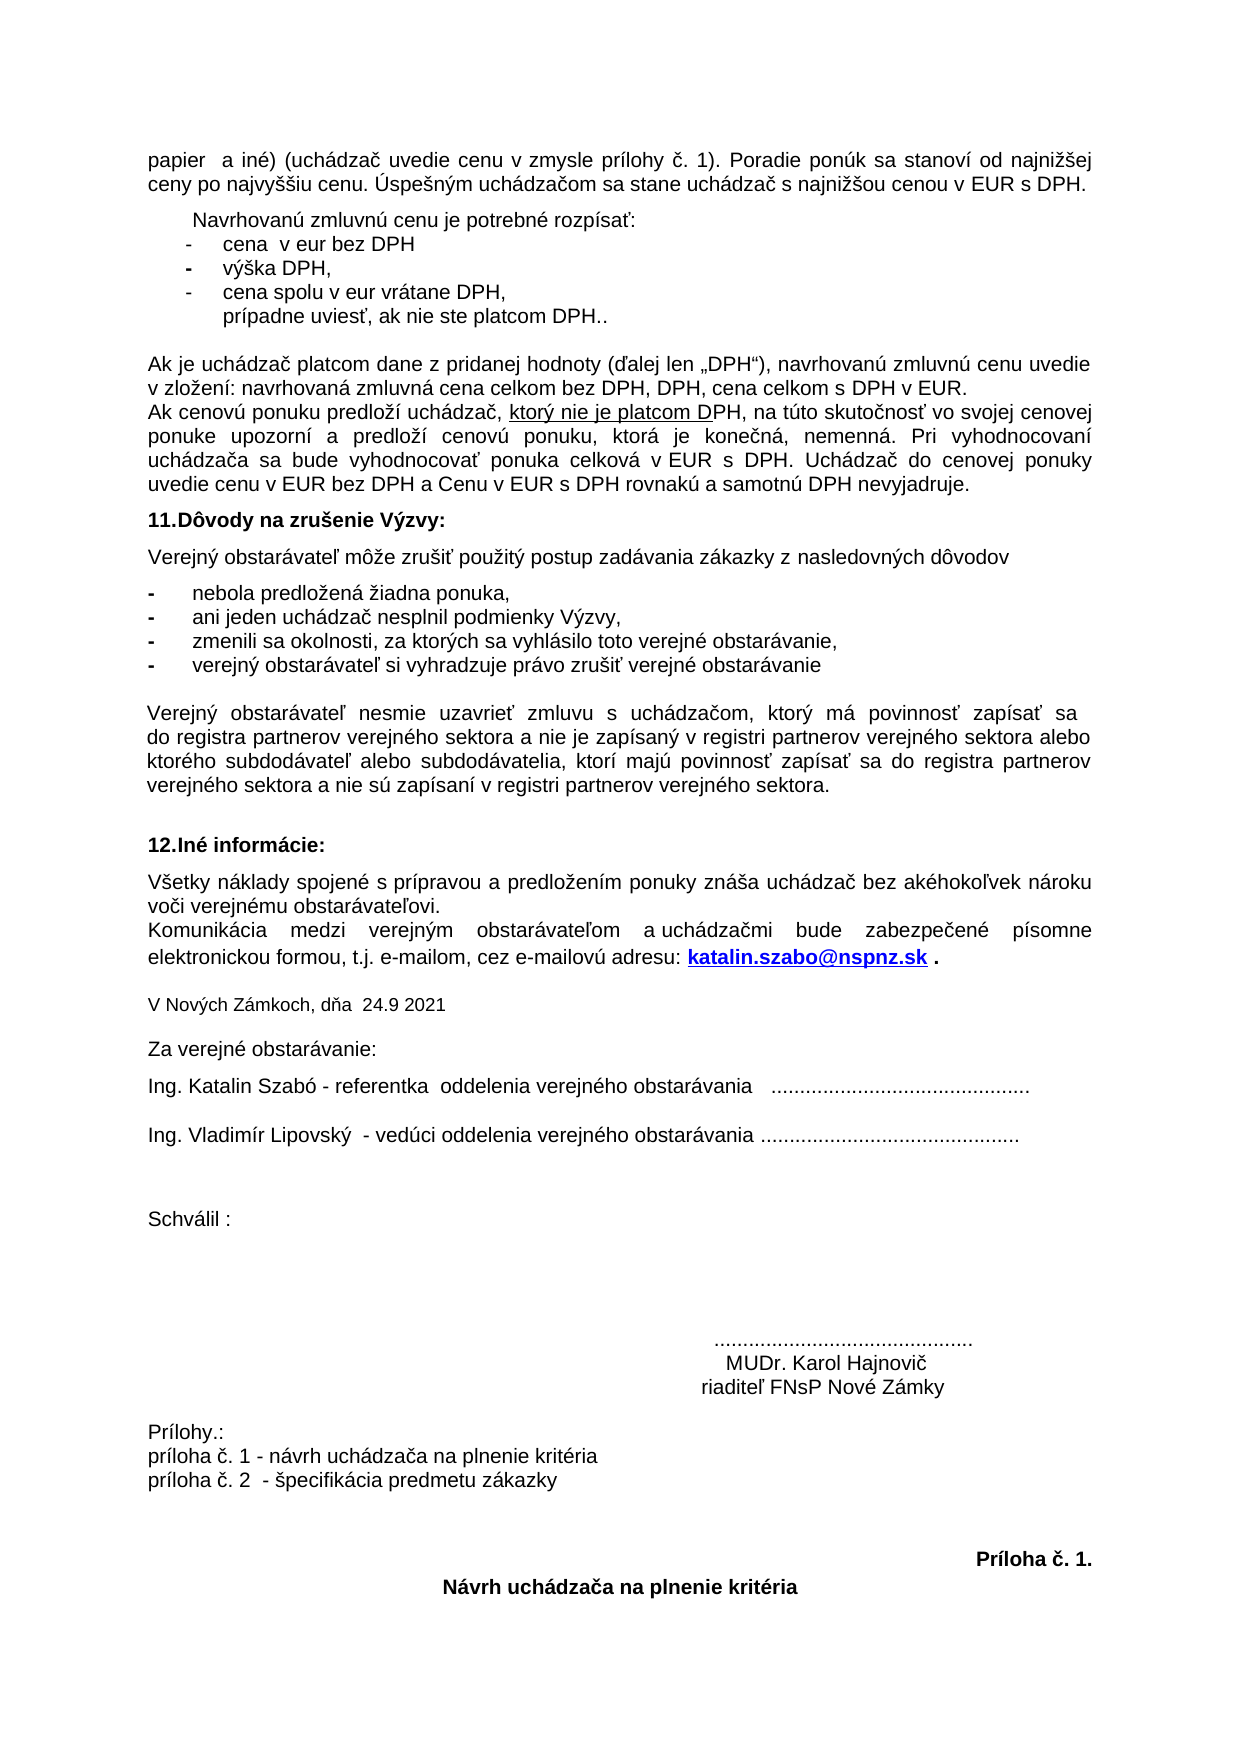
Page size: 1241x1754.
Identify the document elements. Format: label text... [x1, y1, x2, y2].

text Komunikácia medzi verejným obstarávateľom a uchádzačmi bude zabezpečené písomne elektronickou formou, t.j. e-mailom, cez e-mailovú adresu: katalin.szabo@nspnz.sk . [148, 917, 1092, 969]
text Za verejné obstarávanie: [148, 1037, 1092, 1061]
text Ak cenovú ponuku predloží uchádzač, ktorý nie je platcom DPH, na túto skutočnosť vo svojej cenovej ponuke upozorní a predloží cenovú ponuku, ktorá je konečná, nemenná. Pri vyhodnocovaní uchádzača sa bude vyhodnocovať ponuka celková v EUR s DPH. Uchádzač do cenovej ponuky uvedie cenu v EUR bez DPH a Cenu v EUR s DPH rovnakú a samotnú DPH nevyjadruje. [148, 400, 1092, 496]
text príloha č. 2 - špecifikácia predmetu zákazky [148, 1468, 1092, 1492]
text Ak je uchádzač platcom dane z pridanej hodnoty (ďalej len „DPH“), navrhovanú zmluvnú cenu uvedie v zložení: navrhovaná zmluvná cena celkom bez DPH, DPH, cena celkom s DPH v EUR. [148, 352, 1092, 400]
text MUDr. Karol Hajnovič [148, 1351, 1092, 1375]
list Navrhovanú zmluvnú cenu je potrebné rozpísať: [192, 208, 1092, 232]
list ani jeden uchádzač nesplnil podmienky Výzvy, [148, 605, 1092, 629]
list nebola predložená žiadna ponuka, [148, 581, 1092, 605]
text Ing. Vladimír Lipovský - vedúci oddelenia verejného obstarávania ............................................. [148, 1123, 1092, 1147]
text Ing. Katalin Szabó - referentka oddelenia verejného obstarávania ............................................. [148, 1074, 1092, 1098]
text ............................................. [369, 1327, 1092, 1351]
list Iné informácie: [148, 833, 1092, 857]
list zmenili sa okolnosti, za ktorých sa vyhlásilo toto verejné obstarávanie, [148, 629, 1092, 653]
list prípadne uviesť, ak nie ste platcom DPH.. [223, 304, 1092, 328]
text riaditeľ FNsP Nové Zámky [148, 1375, 1092, 1399]
text Verejný obstarávateľ môže zrušiť použitý postup zadávania zákazky z nasledovných dôvodov [148, 544, 1092, 568]
text Prílohy.: [148, 1420, 1092, 1444]
list verejný obstarávateľ si vyhradzuje právo zrušiť verejné obstarávanie [148, 653, 1092, 677]
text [148, 148, 1092, 196]
text Schválil : [148, 1207, 1092, 1231]
text Verejný obstarávateľ nesmie uzavrieť zmluvu s uchádzačom, ktorý má povinnosť zapísať sa do registra partnerov verejného sektora a nie je zapísaný v registri partnerov verejného sektora alebo ktorého subdodávateľ alebo subdodávatelia, ktorí majú povinnosť zapísať sa do registra partnerov verejného sektora a nie sú zapísaní v registri partnerov verejného sektora. [147, 701, 1092, 797]
list cena spolu v eur vrátane DPH, [185, 280, 1092, 304]
text Všetky náklady spojené s prípravou a predložením ponuky znáša uchádzač bez akéhokoľvek nároku voči verejnému obstarávateľovi. [148, 869, 1092, 917]
text Návrh uchádzača na plnenie kritéria [148, 1574, 1092, 1598]
list výška DPH, [185, 256, 1092, 280]
text príloha č. 1 - návrh uchádzača na plnenie kritéria [148, 1444, 1092, 1468]
list cena v eur bez DPH [185, 232, 1092, 256]
text Príloha č. 1. [148, 1547, 1092, 1571]
text V Nových Zámkoch, dňa 24.9 2021 [148, 994, 1092, 1016]
list Dôvody na zrušenie Výzvy: [148, 508, 1092, 532]
